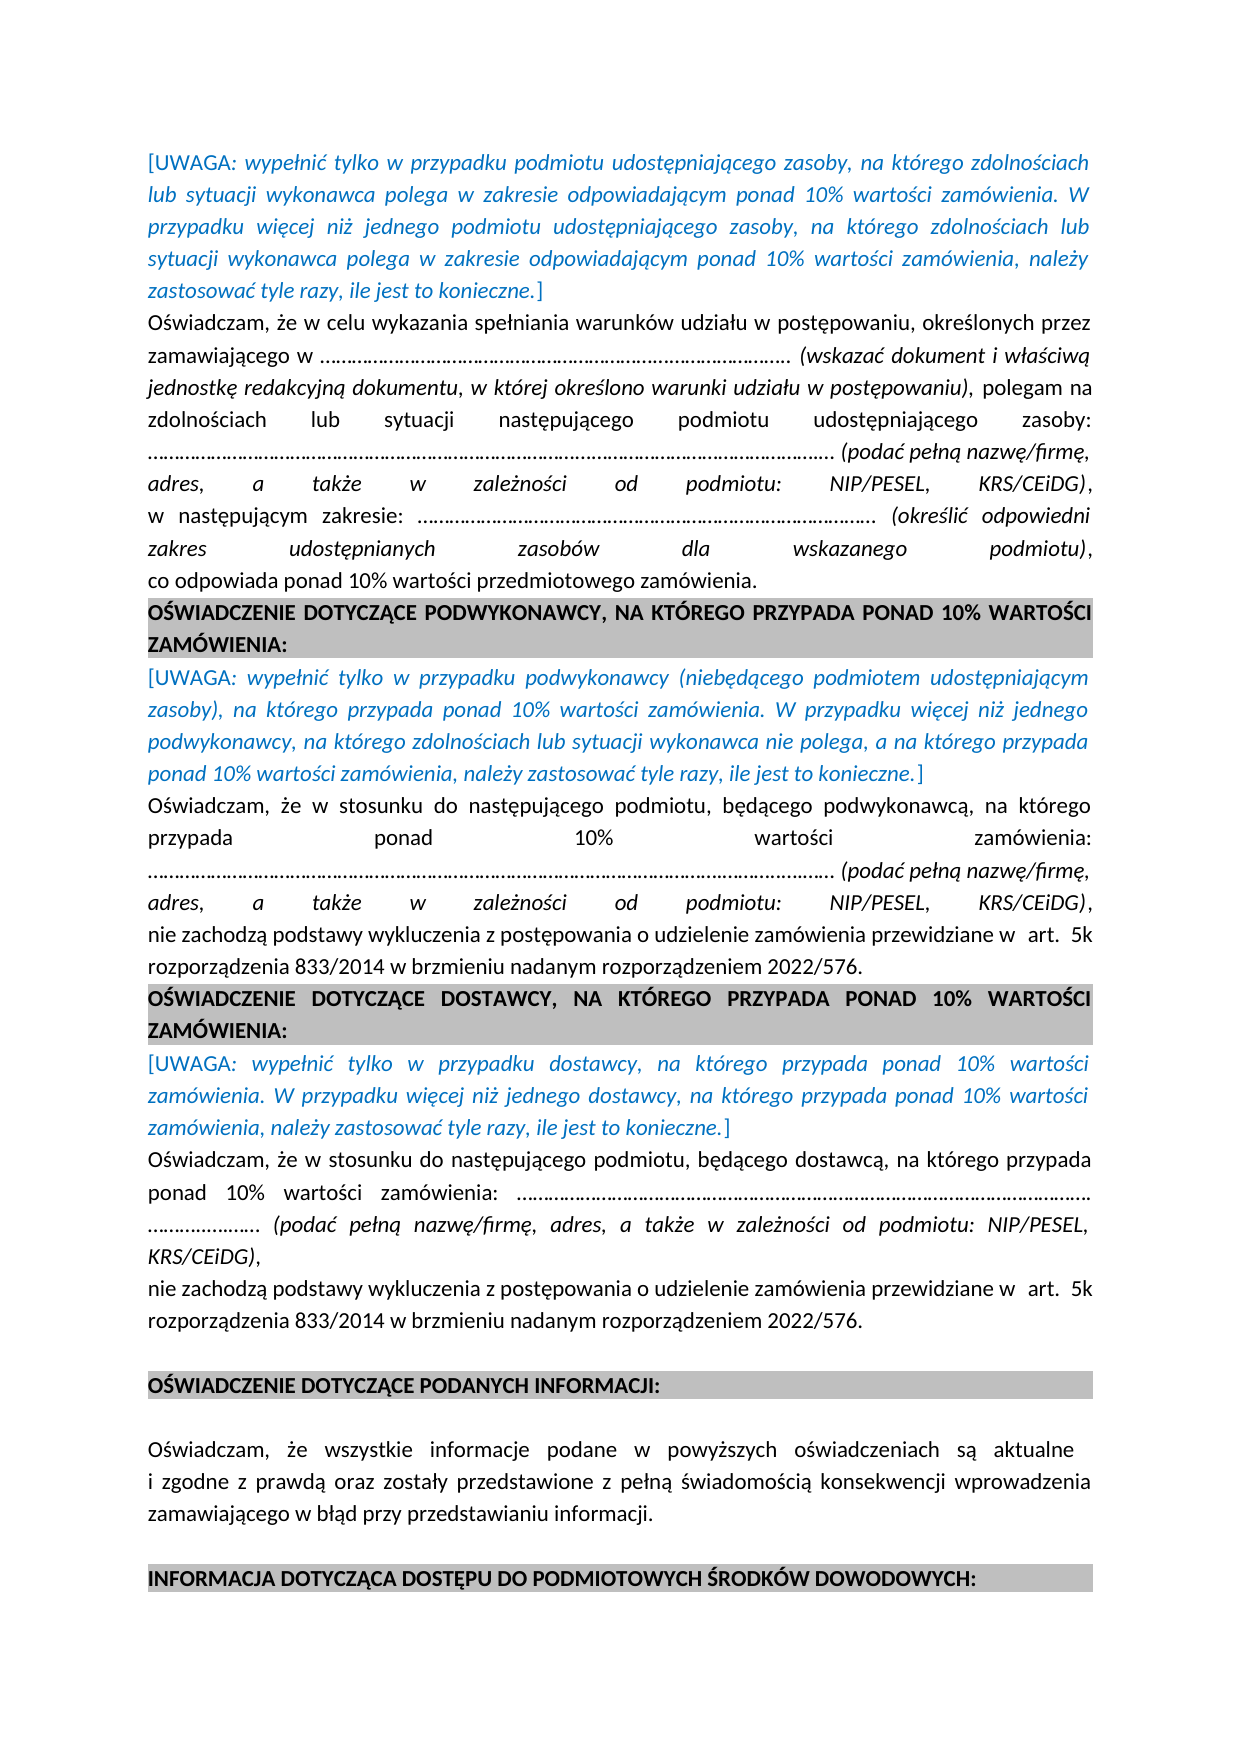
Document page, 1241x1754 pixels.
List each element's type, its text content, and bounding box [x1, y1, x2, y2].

text [UWAGA: wypełnić tylko w przypadku podwykonawcy (niebędącego podmiotem udostępniającym zasoby), na którego przypada ponad 10% wartości zamówienia. W przypadku więcej niż jednego podwykonawcy, na którego zdolnościach lub sytuacji wykonawca nie polega, a na którego przypada ponad 10% wartości zamówienia, należy zastosować tyle razy, ile jest to konieczne.] [148, 663, 1093, 787]
text OŚWIADCZENIE DOTYCZĄCE PODWYKONAWCY, NA KTÓREGO PRZYPADA PONAD 10% WARTOŚCI ZAMÓWIENIA: [148, 598, 1093, 658]
text Oświadczam, że w stosunku do następującego podmiotu, będącego dostawcą, na którego przypada ponad 10% wartości zamówienia: ……………………………………………………………………………………………….………..….…… (podać pełną nazwę/firmę, adres, a także w zależności od podmiotu: NIP/PESEL, KRS/CEiDG), nie zachodzą podstawy wykluczenia z postępowania o udzielenie zamówienia przewidziane w art. 5k rozporządzenia 833/2014 w brzmieniu nadanym rozporządzeniem 2022/576. [148, 1145, 1093, 1334]
text Oświadczam, że w stosunku do następującego podmiotu, będącego podwykonawcą, na którego przypada ponad 10% wartości zamówienia: ……………………………………………………………………………………………….………..….…… (podać pełną nazwę/firmę, adres, a także w zależności od podmiotu: NIP/PESEL, KRS/CEiDG), nie zachodzą podstawy wykluczenia z postępowania o udzielenie zamówienia przewidziane w art. 5k rozporządzenia 833/2014 w brzmieniu nadanym rozporządzeniem 2022/576. [148, 791, 1093, 980]
text INFORMACJA DOTYCZĄCA DOSTĘPU DO PODMIOTOWYCH ŚRODKÓW DOWODOWYCH: [148, 1564, 1093, 1592]
text OŚWIADCZENIE DOTYCZĄCE PODANYCH INFORMACJI: [148, 1371, 1093, 1399]
text [UWAGA: wypełnić tylko w przypadku podmiotu udostępniającego zasoby, na którego zdolnościach lub sytuacji wykonawca polega w zakresie odpowiadającym ponad 10% wartości zamówienia. W przypadku więcej niż jednego podmiotu udostępniającego zasoby, na którego zdolnościach lub sytuacji wykonawca polega w zakresie odpowiadającym ponad 10% wartości zamówienia, należy zastosować tyle razy, ile jest to konieczne.] [148, 148, 1093, 304]
text Oświadczam, że w celu wykazania spełniania warunków udziału w postępowaniu, określonych przez zamawiającego w ………………………………………………………...………………….. (wskazać dokument i właściwą jednostkę redakcyjną dokumentu, w której określono warunki udziału w postępowaniu), polegam na zdolnościach lub sytuacji następującego podmiotu udostępniającego zasoby: ………………………………………………………………………...…………………………………….… (podać pełną nazwę/firmę, adres, a także w zależności od podmiotu: NIP/PESEL, KRS/CEiDG), w następującym zakresie: …………………………………………………………………………… (określić odpowiedni zakres udostępnianych zasobów dla wskazanego podmiotu), co odpowiada ponad 10% wartości przedmiotowego zamówienia. [148, 308, 1093, 594]
text [UWAGA: wypełnić tylko w przypadku dostawcy, na którego przypada ponad 10% wartości zamówienia. W przypadku więcej niż jednego dostawcy, na którego przypada ponad 10% wartości zamówienia, należy zastosować tyle razy, ile jest to konieczne.] [148, 1049, 1093, 1141]
text OŚWIADCZENIE DOTYCZĄCE DOSTAWCY, NA KTÓREGO PRZYPADA PONAD 10% WARTOŚCI ZAMÓWIENIA: [148, 984, 1093, 1045]
text Oświadczam, że wszystkie informacje podane w powyższych oświadczeniach są aktualne i zgodne z prawdą oraz zostały przedstawione z pełną świadomością konsekwencji wprowadzenia zamawiającego w błąd przy przedstawianiu informacji. [148, 1435, 1093, 1527]
